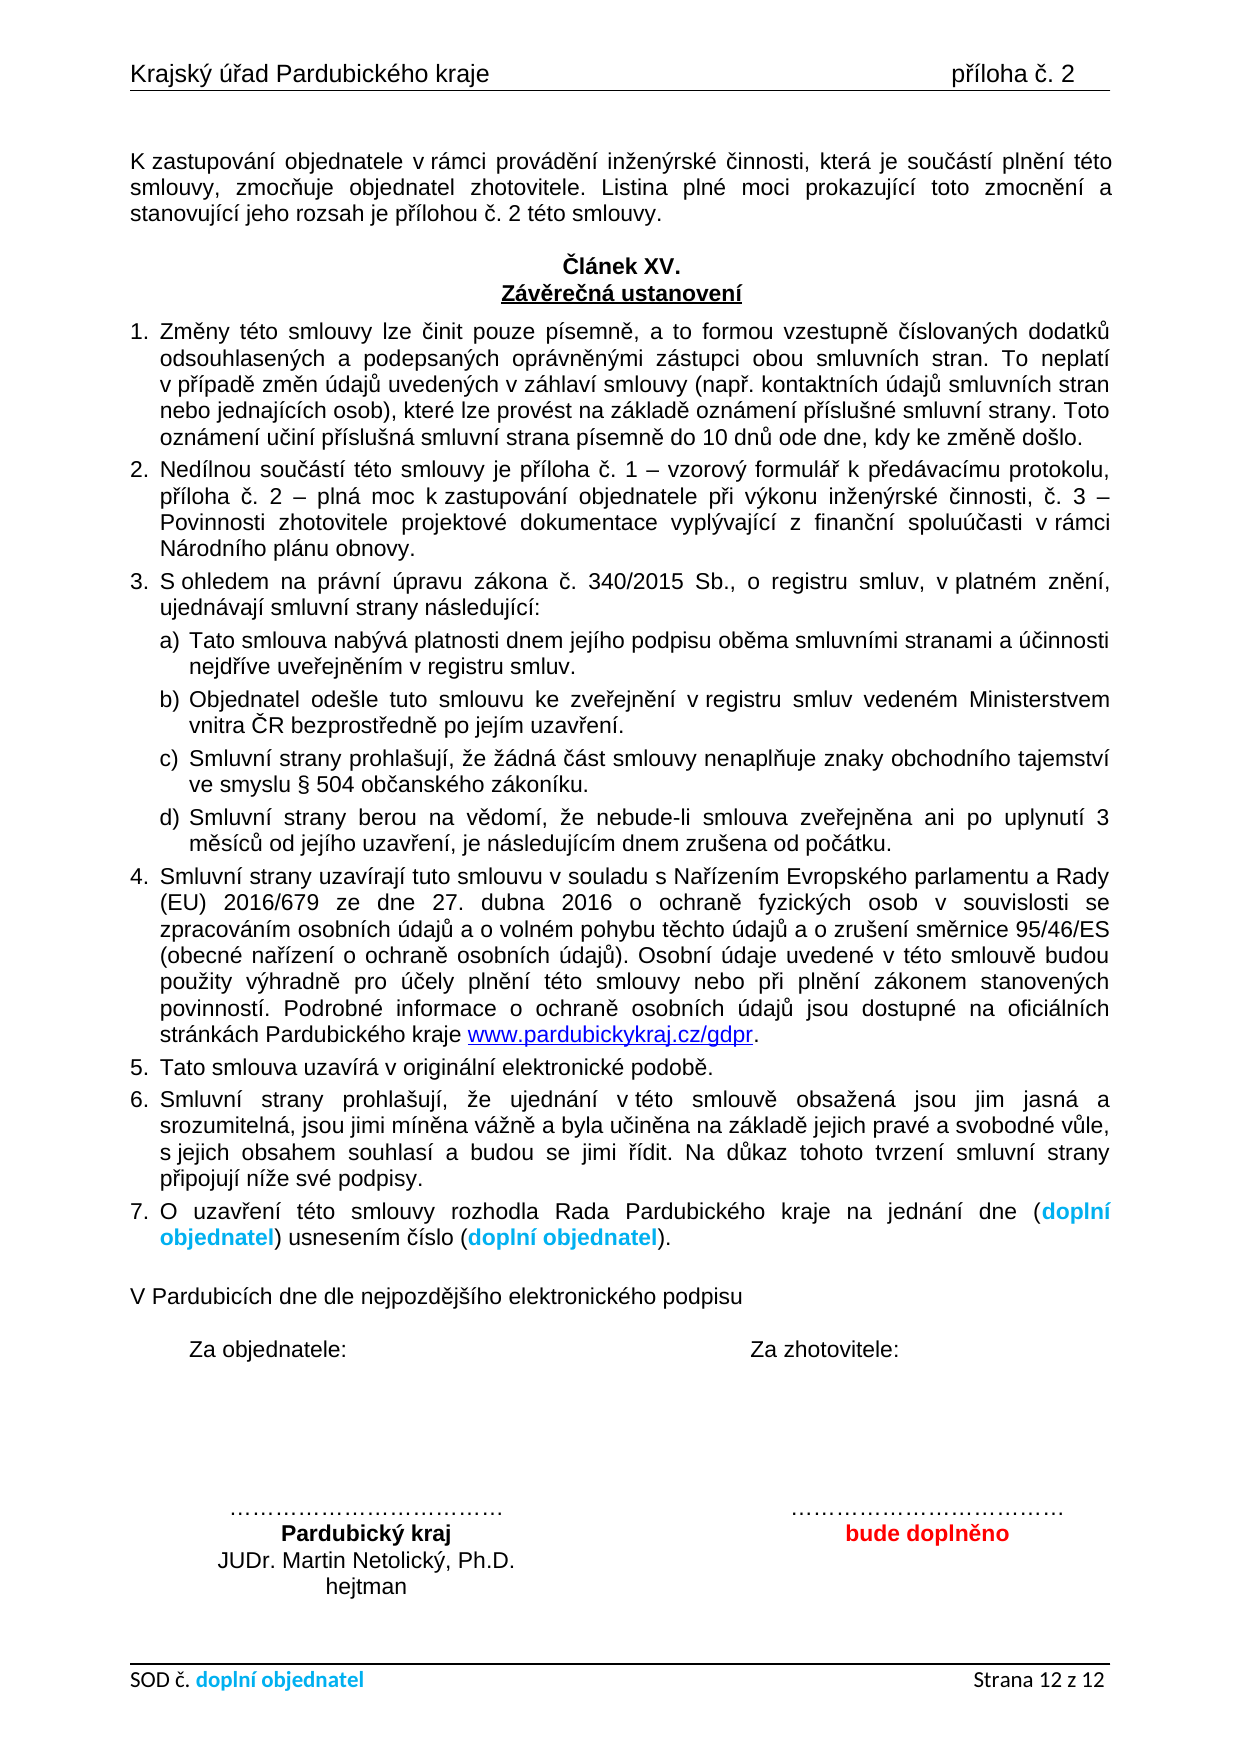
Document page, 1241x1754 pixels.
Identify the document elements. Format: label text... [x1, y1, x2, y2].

list Tato smlouva uzavírá v originální elektronické podobě. [130, 1053, 1110, 1080]
list Smluvní strany uzavírají tuto smlouvu v souladu s Nařízením Evropského parlamentu a Rady (EU) 2016/679 ze dne 27. dubna 2016 o ochraně fyzických osob v souvislosti se zpracováním osobních údajů a o volném pohybu těchto údajů a o zrušení směrnice 95/46/ES (obecné nařízení o ochraně osobních údajů). Osobní údaje uvedené v této smlouvě budou použity výhradně pro účely plnění této smlouvy nebo při plnění zákonem stanovených povinností. Podrobné informace o ochraně osobních údajů jsou dostupné na oficiálních stránkách Pardubického kraje www.pardubickykraj.cz/gdpr. [130, 863, 1110, 1047]
list Smluvní strany prohlašují, že ujednání v této smlouvě obsažená jsou jim jasná a srozumitelná, jsou jimi míněna vážně a byla učiněna na základě jejich pravé a svobodné vůle, s jejich obsahem souhlasí a budou se jimi řídit. Na důkaz tohoto tvrzení smluvní strany připojují níže své podpisy. [130, 1086, 1110, 1192]
list Smluvní strany berou na vědomí, že nebude-li smlouva zveřejněna ani po uplynutí 3 měsíců od jejího uzavření, je následujícím dnem zrušena od počátku. [159, 804, 1110, 857]
list Nedílnou součástí této smlouvy je příloha č. 1 – vzorový formulář k předávacímu protokolu, příloha č. 2 – plná moc k zastupování objednatele při výkonu inženýrské činnosti, č. 3 – Povinnosti zhotovitele projektové dokumentace vyplývající z finanční spoluúčasti v rámci Národního plánu obnovy. [130, 456, 1110, 562]
text JUDr. Martin Netolický, Ph.D. [130, 1547, 1119, 1573]
list O uzavření této smlouvy rozhodla Rada Pardubického kraje na jednání dne (doplní objednatel) usnesením číslo (doplní objednatel). [130, 1198, 1110, 1251]
text Článek XV. [130, 253, 1113, 279]
text ……………………………… ……………………………… [130, 1494, 1119, 1520]
list Změny této smlouvy lze činit pouze písemně, a to formou vzestupně číslovaných dodatků odsouhlasených a podepsaných oprávněnými zástupci obou smluvních stran. To neplatí v případě změn údajů uvedených v záhlaví smlouvy (např. kontaktních údajů smluvních stran nebo jednajících osob), které lze provést na základě oznámení příslušné smluvní strany. Toto oznámení učiní příslušná smluvní strana písemně do 10 dnů ode dne, kdy ke změně došlo. [130, 318, 1110, 450]
text Za objednatele: Za zhotovitele: [130, 1336, 1119, 1362]
list Tato smlouva nabývá platnosti dnem jejího podpisu oběma smluvními stranami a účinnosti nejdříve uveřejněním v registru smluv. [159, 627, 1110, 680]
text V Pardubicích dne dle nejpozdějšího elektronického podpisu [130, 1283, 1110, 1309]
list Objednatel odešle tuto smlouvu ke zveřejnění v registru smluv vedeném Ministerstvem vnitra ČR bezprostředně po jejím uzavření. [159, 686, 1110, 739]
text K zastupování objednatele v rámci provádění inženýrské činnosti, která je součástí plnění této smlouvy, zmocňuje objednatel zhotovitele. Listina plné moci prokazující toto zmocnění a stanovující jeho rozsah je přílohou č. 2 této smlouvy. [130, 148, 1113, 227]
text Pardubický kraj bude doplněno [130, 1520, 1119, 1547]
text Závěrečná ustanovení [130, 279, 1113, 306]
text hejtman [130, 1573, 1119, 1599]
list Smluvní strany prohlašují, že žádná část smlouvy nenaplňuje znaky obchodního tajemství ve smyslu § 504 občanského zákoníku. [159, 745, 1110, 798]
list S ohledem na právní úpravu zákona č. 340/2015 Sb., o registru smluv, v platném znění, ujednávají smluvní strany následující: [130, 568, 1110, 621]
